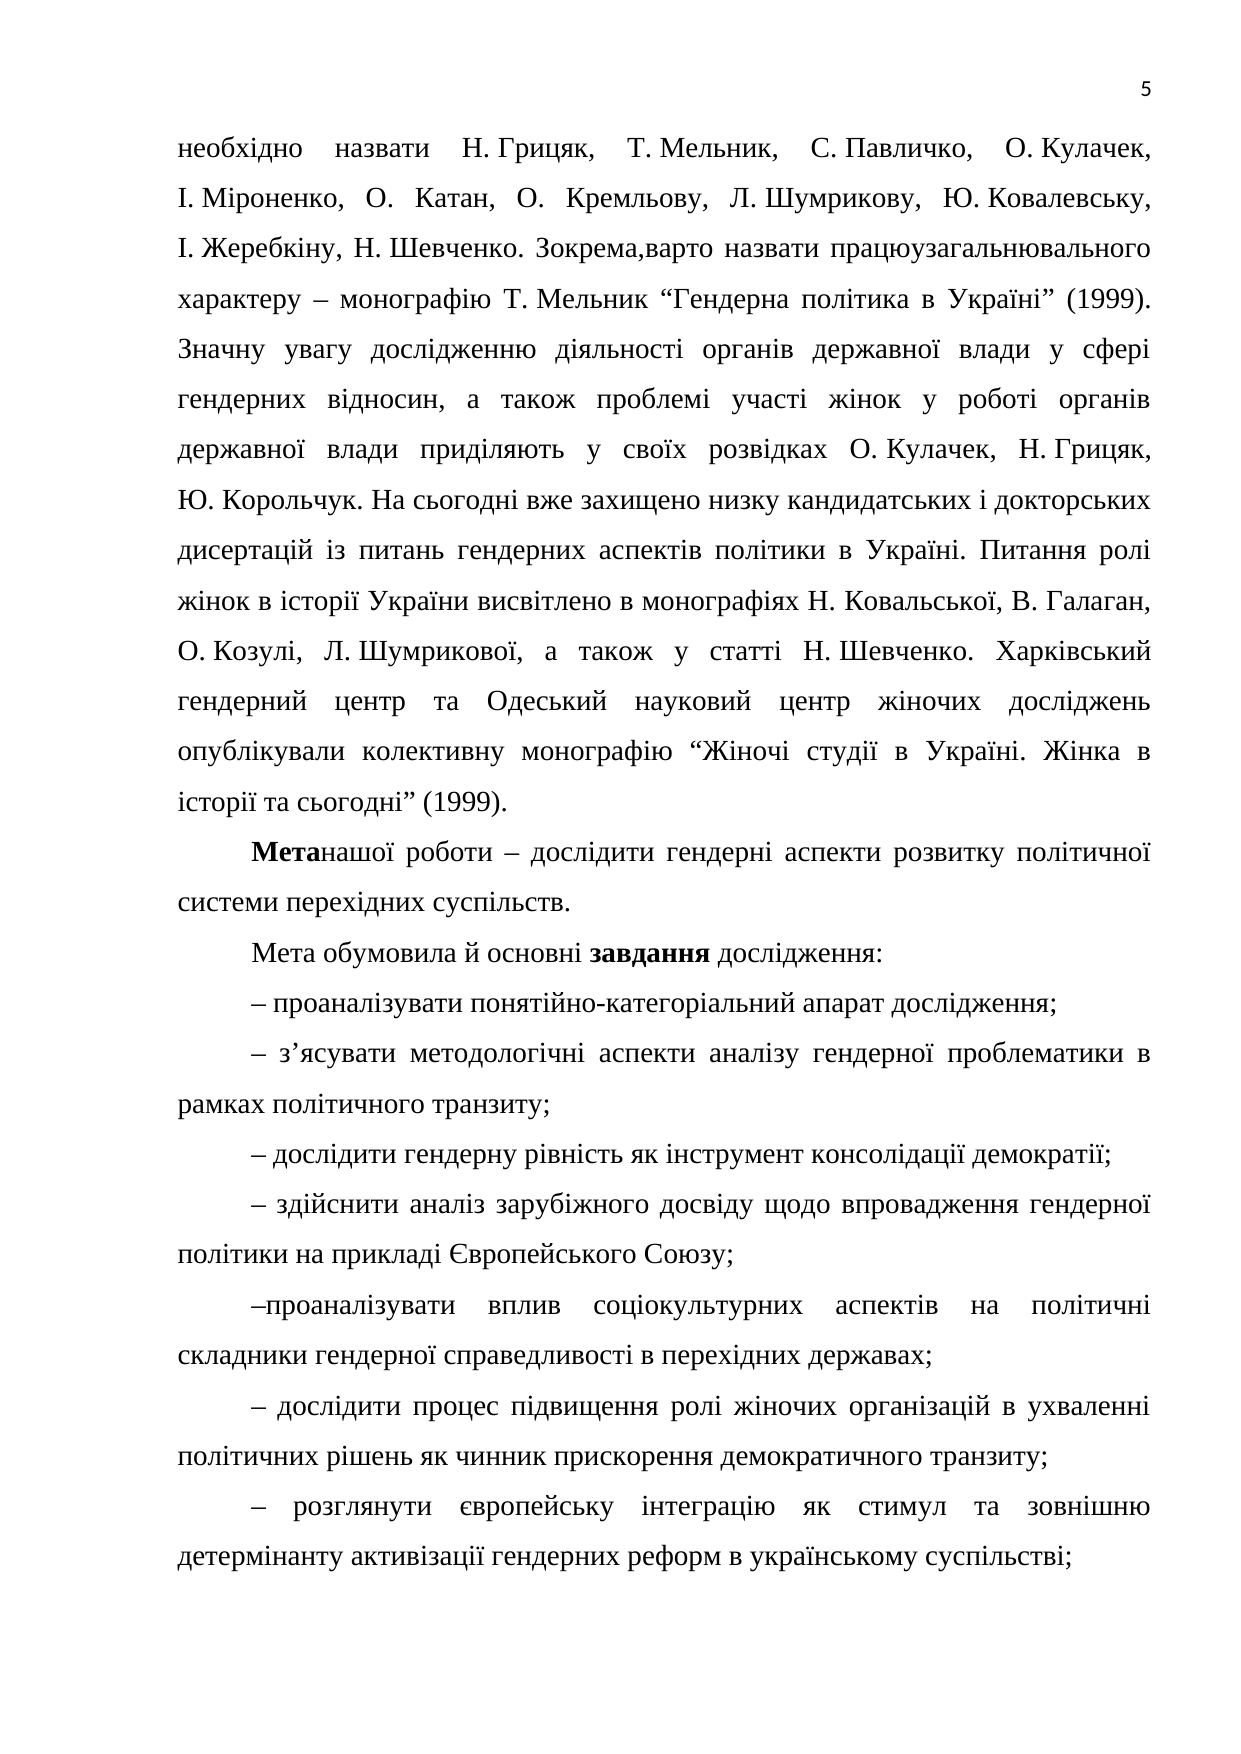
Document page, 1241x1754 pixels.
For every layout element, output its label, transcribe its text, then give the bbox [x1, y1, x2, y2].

list – проаналізувати понятійно-категоріальний апарат дослідження; [177, 985, 1152, 1019]
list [177, 130, 1152, 817]
list Метанашої роботи – дослідити гендерні аспекти розвитку політичної системи перехідних суспільств. [177, 834, 1152, 918]
list – дослідити процес підвищення ролі жіночих організацій в ухваленні політичних рішень як чинник прискорення демократичного транзиту; [177, 1388, 1152, 1471]
list – здійснити аналіз зарубіжного досвіду щодо впровадження гендерної політики на прикладі Європейського Союзу; [177, 1186, 1152, 1270]
list – розглянути європейську інтеграцію як стимул та зовнішню детермінанту активізації гендерних реформ в українському суспільстві; [177, 1488, 1152, 1572]
list –проаналізувати вплив соціокультурних аспектів на політичні складники гендерної справедливості в перехідних державах; [177, 1287, 1152, 1371]
list – дослідити гендерну рівність як інструмент консолідації демократії; [177, 1136, 1152, 1169]
list Мета обумовила й основні завдання дослідження: [177, 935, 1152, 968]
list – з’ясувати методологічні аспекти аналізу гендерної проблематики в рамках політичного транзиту; [177, 1035, 1152, 1119]
